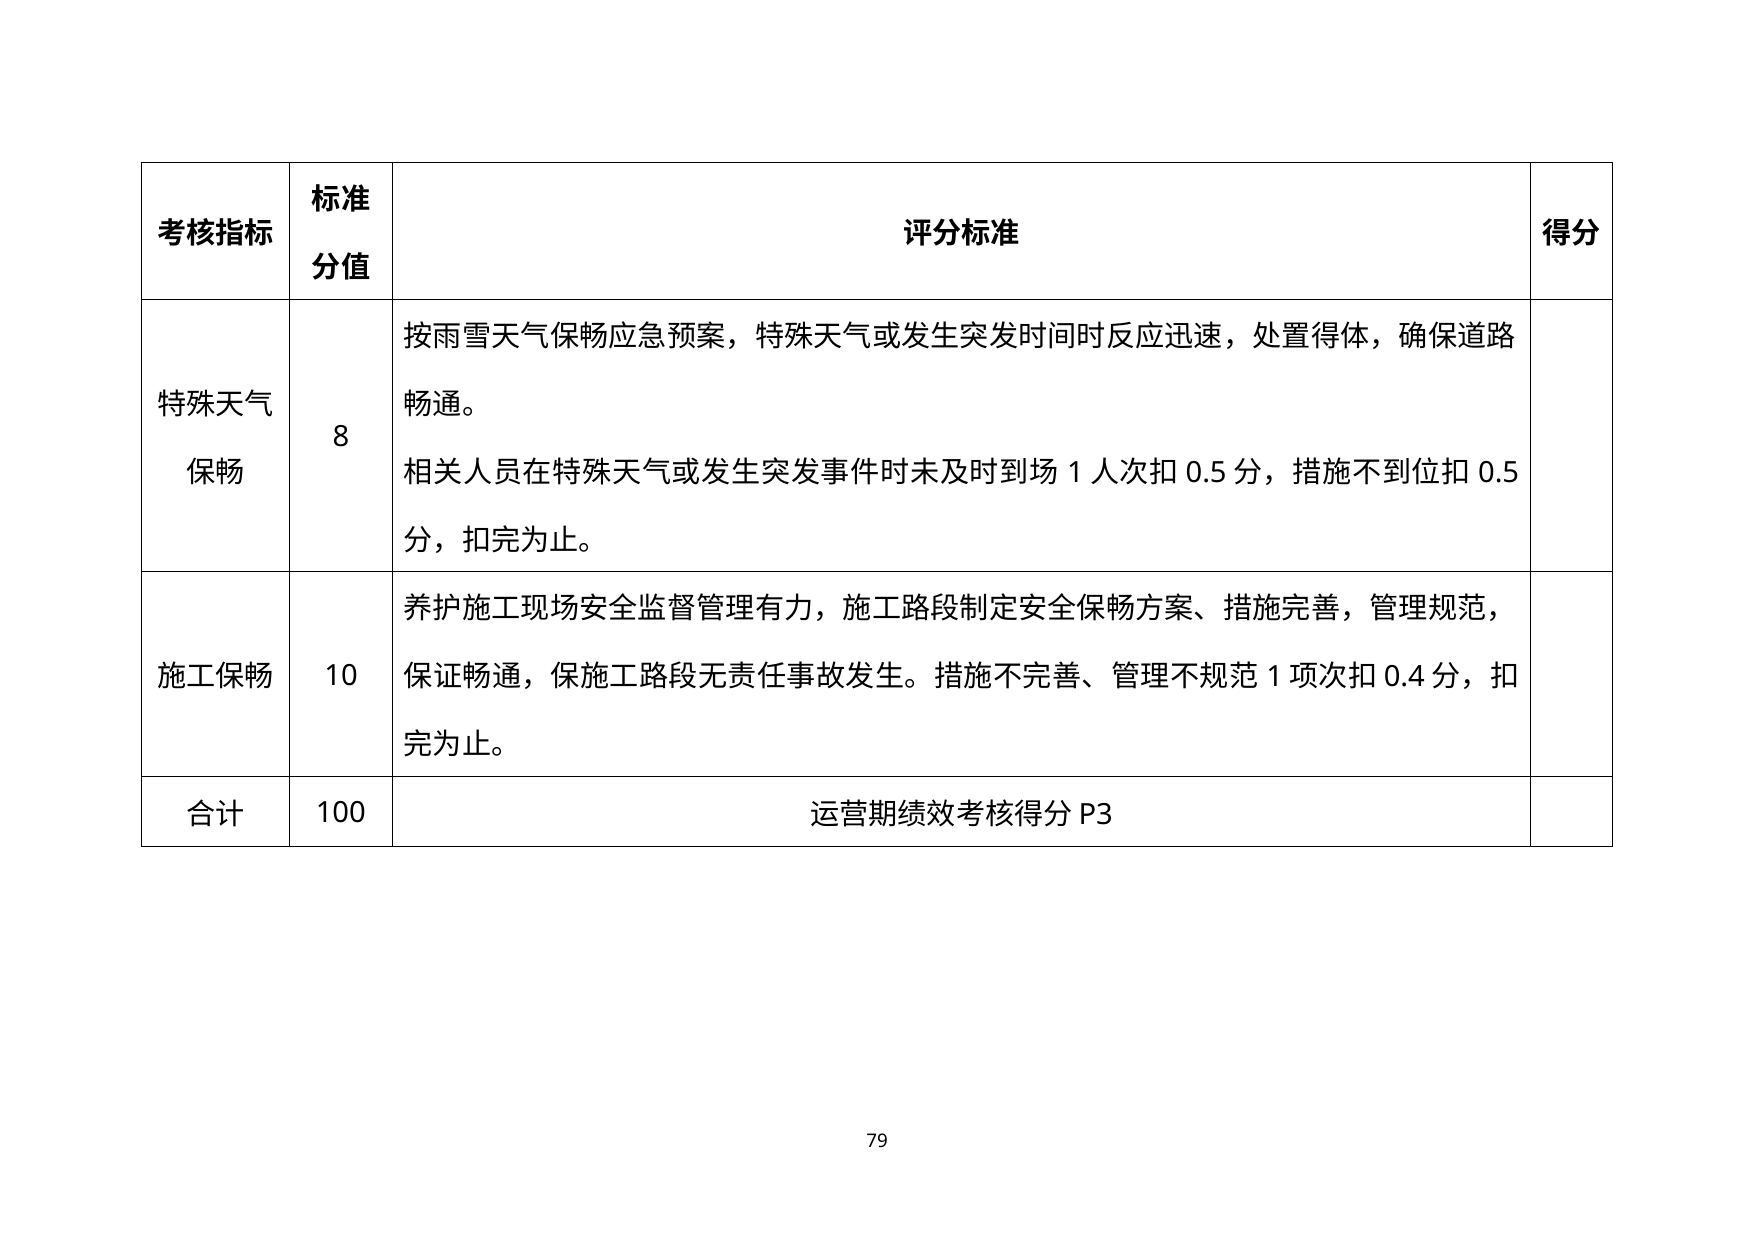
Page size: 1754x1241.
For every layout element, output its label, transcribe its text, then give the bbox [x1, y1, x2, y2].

table_header 标准分值 [290, 163, 392, 298]
table_cell 施工保畅 [142, 572, 289, 776]
table_cell [1531, 777, 1612, 846]
table_cell 按雨雪天气保畅应急预案，特殊天气或发生突发时间时反应迅速，处置得体，确保道路畅通。 相关人员在特殊天气或发生突发事件时未及时到场1人次扣0.5分，措施不到位扣0.5分，扣完为止。 [393, 300, 1530, 571]
table_header 评分标准 [393, 163, 1530, 298]
table_header 得分 [1531, 163, 1612, 298]
table_cell 合计 [142, 777, 289, 846]
table_cell 8 [290, 300, 392, 571]
table_cell 运营期绩效考核得分P3 [393, 777, 1530, 846]
table_header 考核指标 [142, 163, 289, 298]
table_cell [1531, 572, 1612, 776]
table_cell 100 [290, 777, 392, 846]
table_cell 养护施工现场安全监督管理有力，施工路段制定安全保畅方案、措施完善，管理规范，保证畅通，保施工路段无责任事故发生。措施不完善、管理不规范1项次扣0.4分，扣完为止。 [393, 572, 1530, 776]
table_cell 10 [290, 572, 392, 776]
table_cell [1531, 300, 1612, 571]
table_cell 特殊天气保畅 [142, 300, 289, 571]
